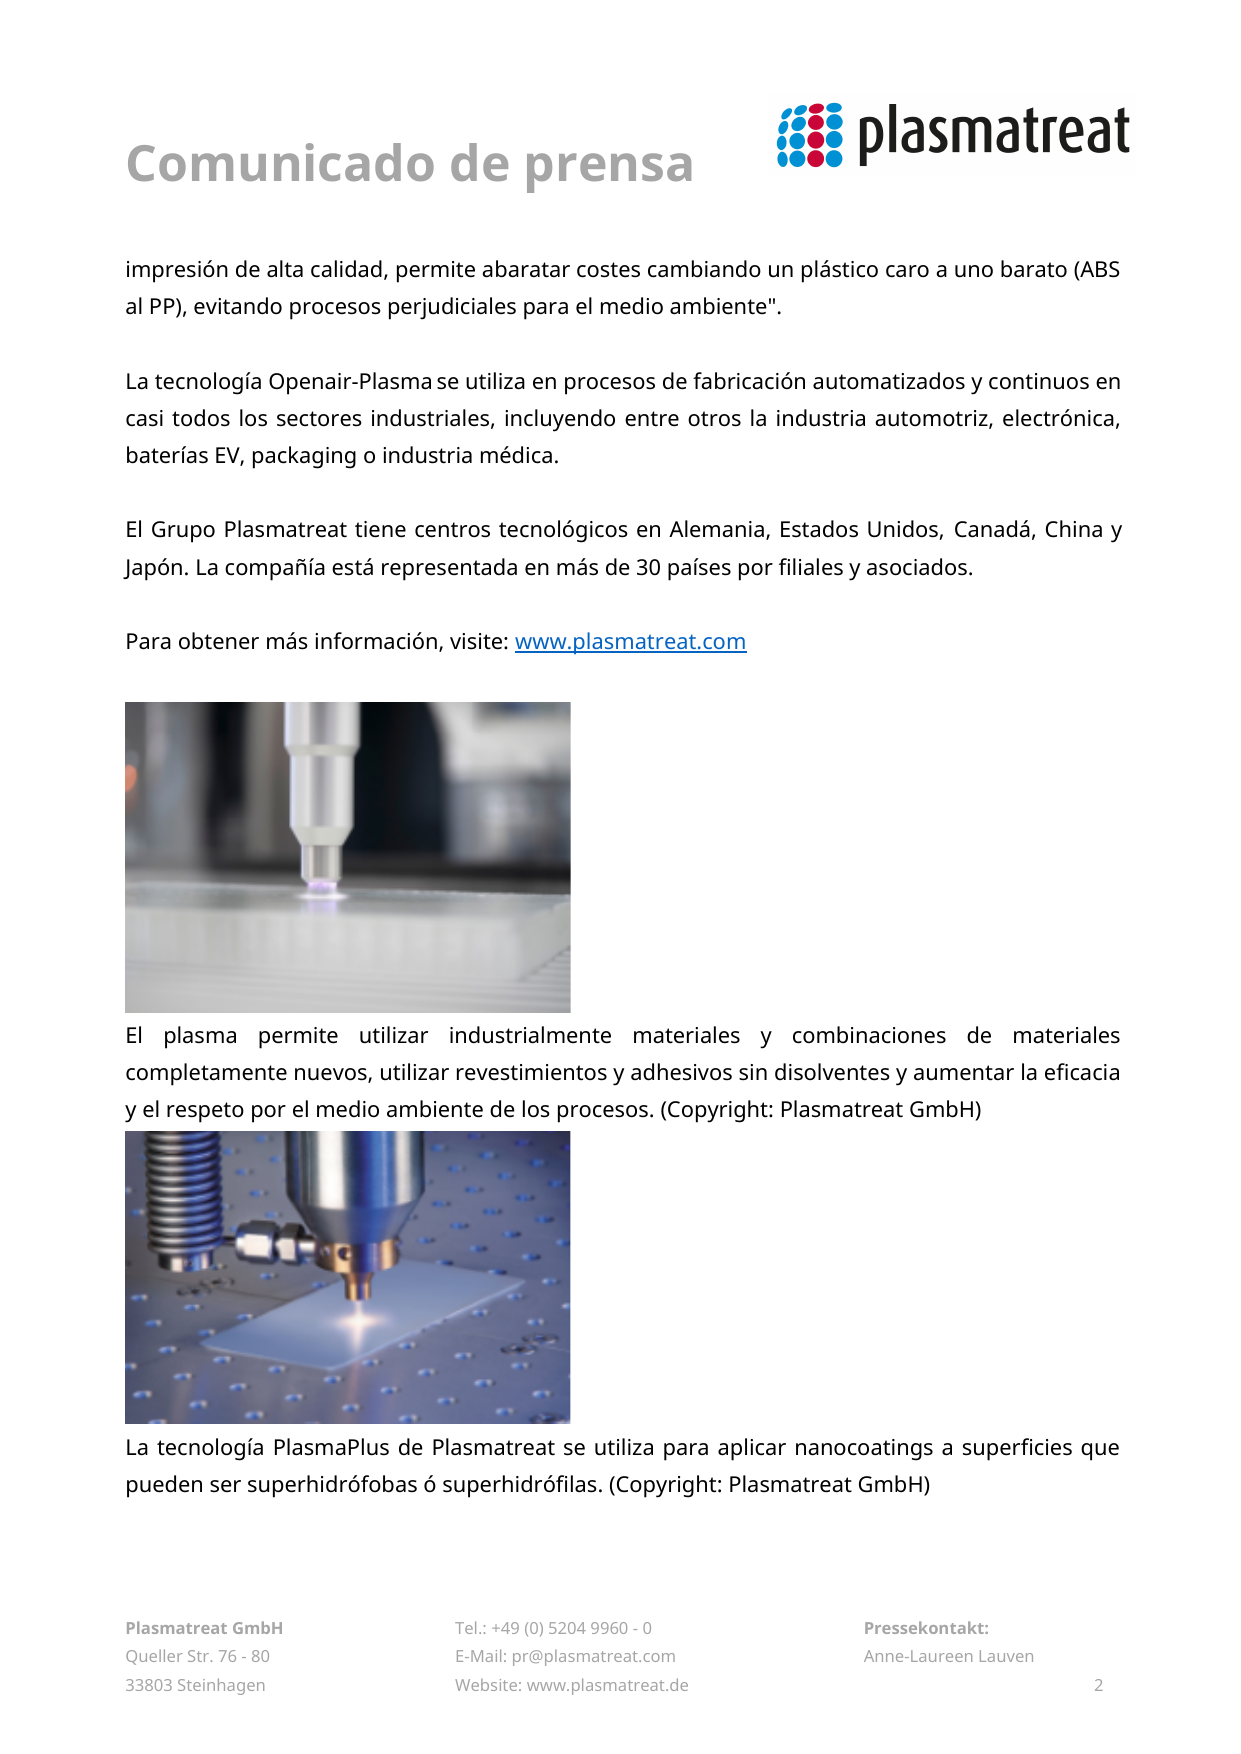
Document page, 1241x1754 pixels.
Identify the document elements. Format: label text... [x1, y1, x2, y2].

text El Grupo Plasmatreat tiene centros tecnológicos en Alemania, Estados Unidos, Canadá, China y Japón. La compañía está representada en más de 30 países por filiales y asociados. [125, 514, 1122, 581]
picture [125, 702, 571, 1013]
text Para obtener más información, visite: www.plasmatreat.com [125, 626, 1122, 656]
text El plasma permite utilizar industrialmente materiales y combinaciones de materiales completamente nuevos, utilizar revestimientos y adhesivos sin disolventes y aumentar la eficacia y el respeto por el medio ambiente de los procesos. (Copyright: Plasmatreat GmbH) [125, 1020, 1122, 1124]
picture [125, 1131, 571, 1424]
text La tecnología PlasmaPlus de Plasmatreat se utiliza para aplicar nanocoatings a superficies que pueden ser superhidrófobas ó superhidrófilas. (Copyright: Plasmatreat GmbH) [125, 1432, 1122, 1499]
text La tecnología Openair-Plasma se utiliza en procesos de fabricación automatizados y continuos en casi todos los sectores industriales, incluyendo entre otros la industria automotriz, electrónica, baterías EV, packaging o industria médica. [125, 366, 1122, 470]
picture [768, 94, 1138, 176]
